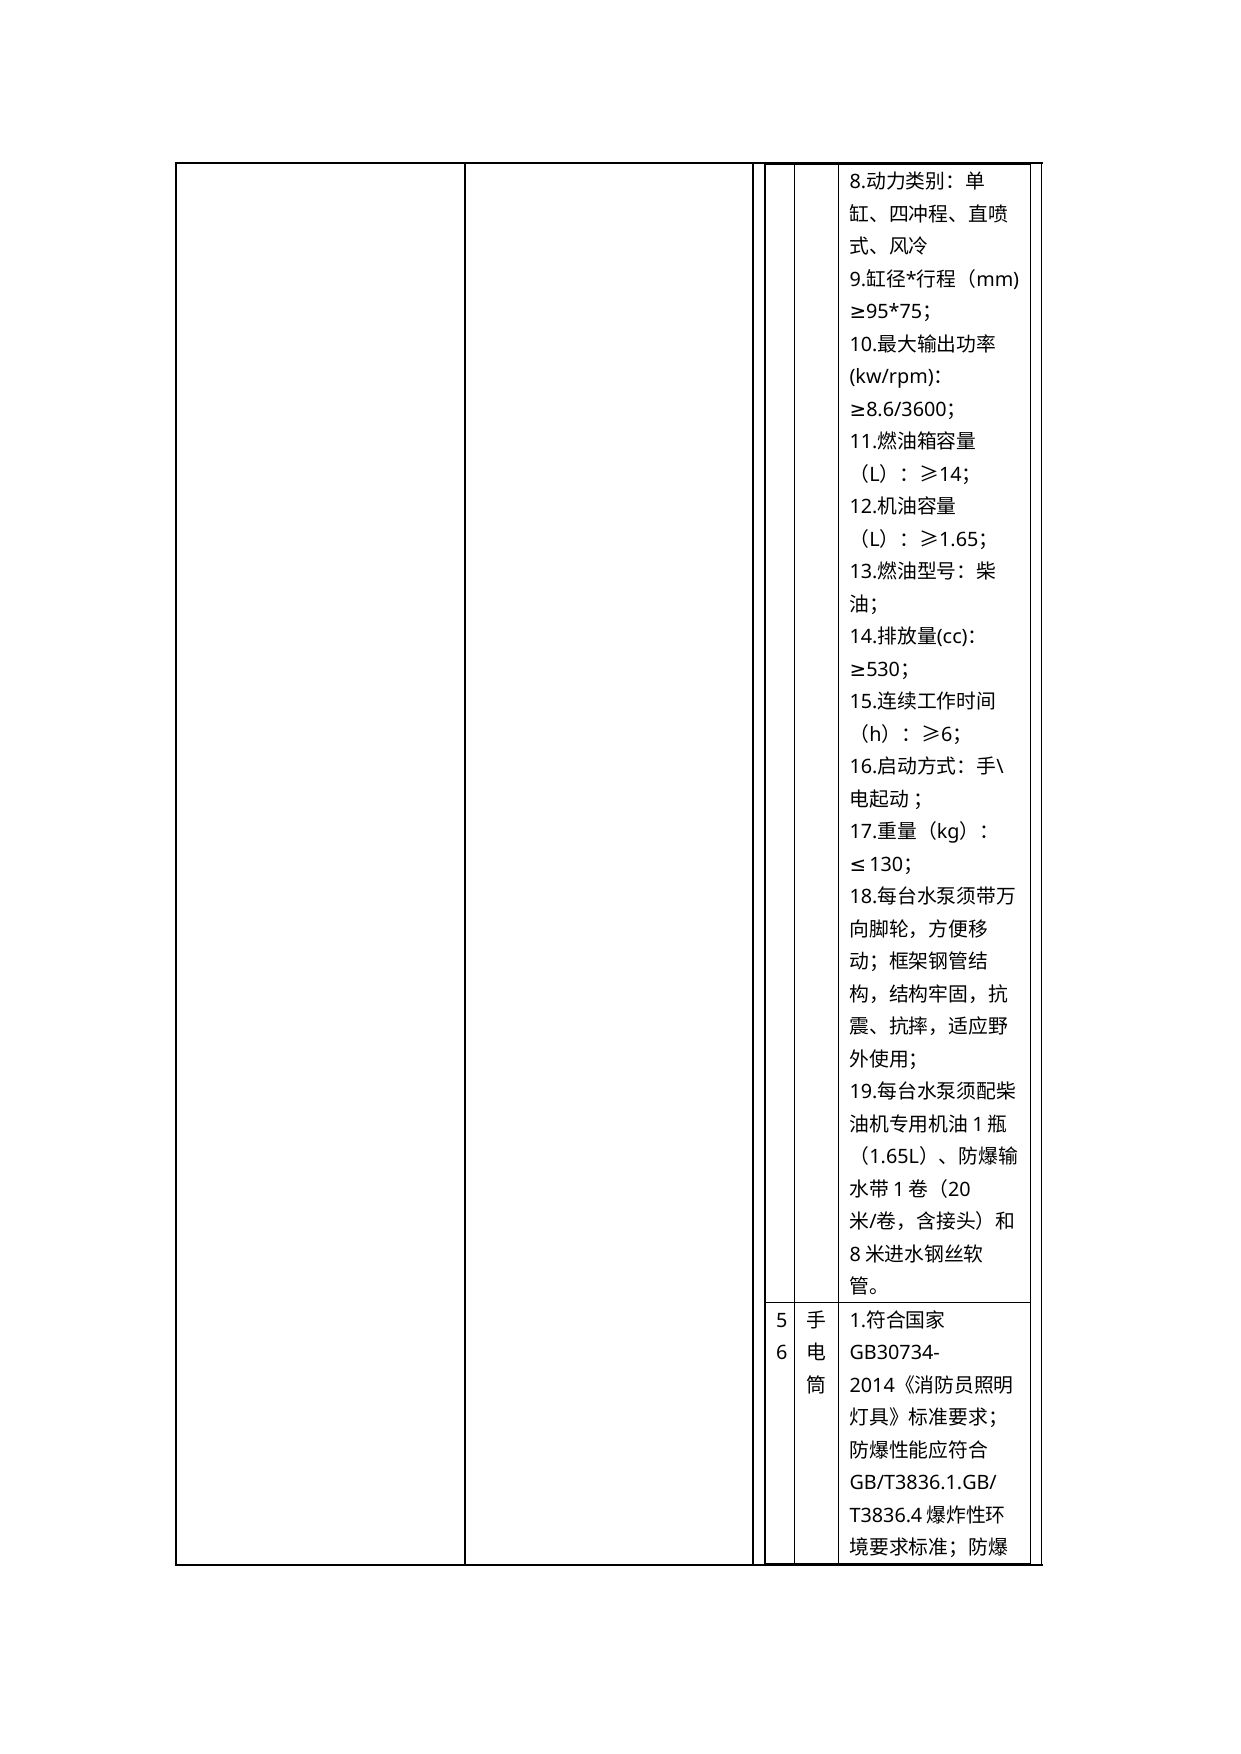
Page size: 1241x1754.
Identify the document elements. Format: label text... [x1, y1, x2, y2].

table_cell [466, 164, 752, 1564]
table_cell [795, 1303, 838, 1563]
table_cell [766, 165, 794, 1302]
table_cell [839, 1303, 1030, 1563]
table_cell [766, 1303, 794, 1563]
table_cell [754, 164, 764, 1564]
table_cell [839, 165, 1030, 1302]
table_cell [795, 165, 838, 1302]
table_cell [1031, 164, 1041, 1564]
table_cell 1 [177, 164, 464, 1564]
